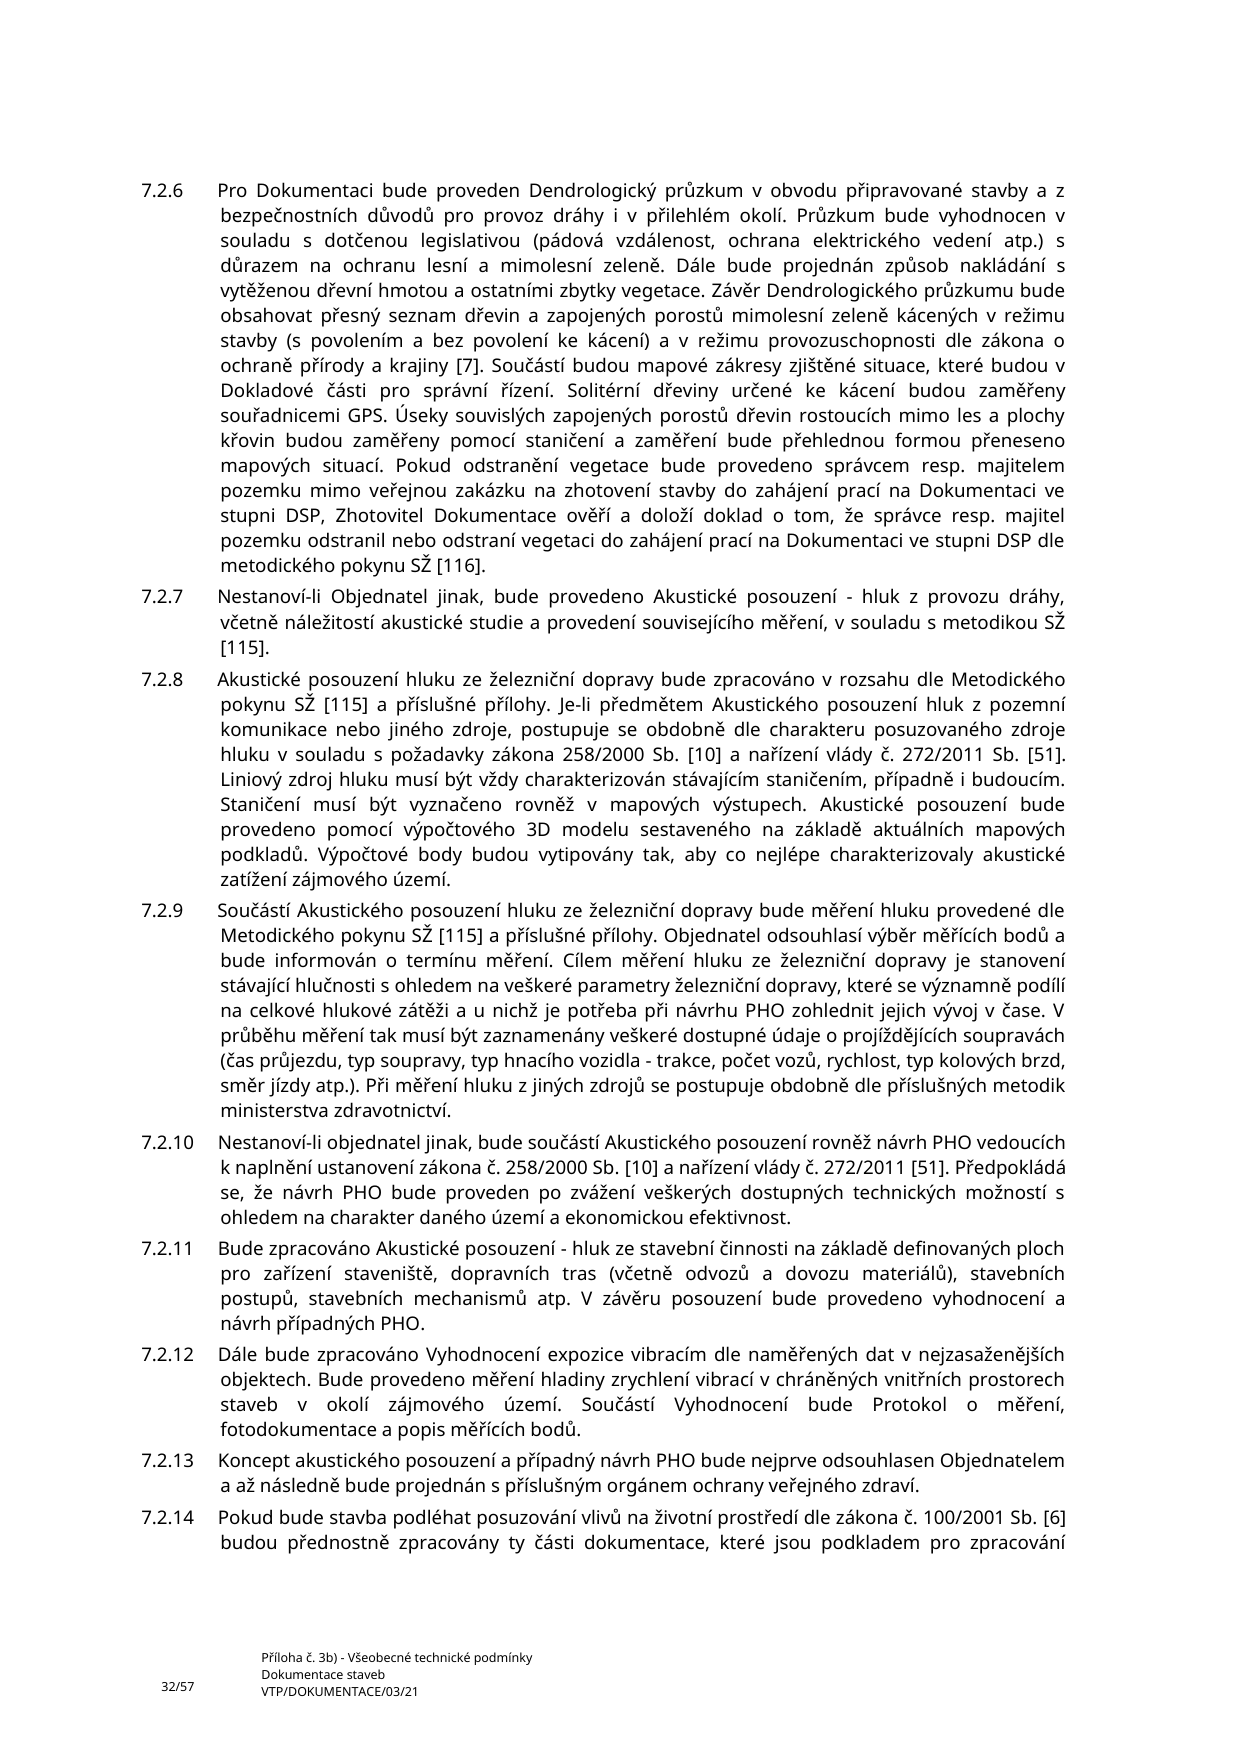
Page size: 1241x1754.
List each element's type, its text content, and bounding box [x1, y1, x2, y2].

list Koncept akustického posouzení a případný návrh PHO bude nejprve odsouhlasen Objednatelem a až následně bude projednán s příslušným orgánem ochrany veřejného zdraví. [141, 1448, 1066, 1498]
list Pro Dokumentaci bude proveden Dendrologický průzkum v obvodu připravované stavby a z bezpečnostních důvodů pro provoz dráhy i v přilehlém okolí. Průzkum bude vyhodnocen v souladu s dotčenou legislativou (pádová vzdálenost, ochrana elektrického vedení atp.) s důrazem na ochranu lesní a mimolesní zeleně. Dále bude projednán způsob nakládání s vytěženou dřevní hmotou a ostatními zbytky vegetace. Závěr Dendrologického průzkumu bude obsahovat přesný seznam dřevin a zapojených porostů mimolesní zeleně kácených v režimu stavby (s povolením a bez povolení ke kácení) a v režimu provozuschopnosti dle zákona o ochraně přírody a krajiny [7]. Součástí budou mapové zákresy zjištěné situace, které budou v Dokladové části pro správní řízení. Solitérní dřeviny určené ke kácení budou zaměřeny souřadnicemi GPS. Úseky souvislých zapojených porostů dřevin rostoucích mimo les a plochy křovin budou zaměřeny pomocí staničení a zaměření bude přehlednou formou přeneseno mapových situací. Pokud odstranění vegetace bude provedeno správcem resp. majitelem pozemku mimo veřejnou zakázku na zhotovení stavby do zahájení prací na Dokumentaci ve stupni DSP, Zhotovitel Dokumentace ověří a doloží doklad o tom, že správce resp. majitel pozemku odstranil nebo odstraní vegetaci do zahájení prací na Dokumentaci ve stupni DSP dle metodického pokynu SŽ [116]. [141, 177, 1066, 577]
list Bude zpracováno Akustické posouzení - hluk ze stavební činnosti na základě definovaných ploch pro zařízení staveniště, dopravních tras (včetně odvozů a dovozu materiálů), stavebních postupů, stavebních mechanismů atp. V závěru posouzení bude provedeno vyhodnocení a návrh případných PHO. [141, 1235, 1066, 1335]
list Dále bude zpracováno Vyhodnocení expozice vibracím dle naměřených dat v nejzasaženějších objektech. Bude provedeno měření hladiny zrychlení vibrací v chráněných vnitřních prostorech staveb v okolí zájmového území. Součástí Vyhodnocení bude Protokol o měření, fotodokumentace a popis měřících bodů. [141, 1342, 1066, 1442]
list Akustické posouzení hluku ze železniční dopravy bude zpracováno v rozsahu dle Metodického pokynu SŽ [115] a příslušné přílohy. Je-li předmětem Akustického posouzení hluk z pozemní komunikace nebo jiného zdroje, postupuje se obdobně dle charakteru posuzovaného zdroje hluku v souladu s požadavky zákona 258/2000 Sb. [10] a nařízení vlády č. 272/2011 Sb. [51]. Liniový zdroj hluku musí být vždy charakterizován stávajícím staničením, případně i budoucím. Staničení musí být vyznačeno rovněž v mapových výstupech. Akustické posouzení bude provedeno pomocí výpočtového 3D modelu sestaveného na základě aktuálních mapových podkladů. Výpočtové body budou vytipovány tak, aby co nejlépe charakterizovaly akustické zatížení zájmového území. [141, 667, 1066, 892]
list Nestanoví-li objednatel jinak, bude součástí Akustického posouzení rovněž návrh PHO vedoucích k naplnění ustanovení zákona č. 258/2000 Sb. [10] a nařízení vlády č. 272/2011 [51]. Předpokládá se, že návrh PHO bude proveden po zvážení veškerých dostupných technických možností s ohledem na charakter daného území a ekonomickou efektivnost. [141, 1129, 1066, 1229]
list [141, 1504, 1066, 1554]
list Nestanoví-li Objednatel jinak, bude provedeno Akustické posouzení - hluk z provozu dráhy, včetně náležitostí akustické studie a provedení souvisejícího měření, v souladu s metodikou SŽ [115]. [141, 583, 1066, 660]
list Součástí Akustického posouzení hluku ze železniční dopravy bude měření hluku provedené dle Metodického pokynu SŽ [115] a příslušné přílohy. Objednatel odsouhlasí výběr měřících bodů a bude informován o termínu měření. Cílem měření hluku ze železniční dopravy je stanovení stávající hlučnosti s ohledem na veškeré parametry železniční dopravy, které se významně podílí na celkové hlukové zátěži a u nichž je potřeba při návrhu PHO zohlednit jejich vývoj v čase. V průběhu měření tak musí být zaznamenány veškeré dostupné údaje o projíždějících soupravách (čas průjezdu, typ soupravy, typ hnacího vozidla - trakce, počet vozů, rychlost, typ kolových brzd, směr jízdy atp.). Při měření hluku z jiných zdrojů se postupuje obdobně dle příslušných metodik ministerstva zdravotnictví. [141, 898, 1066, 1123]
